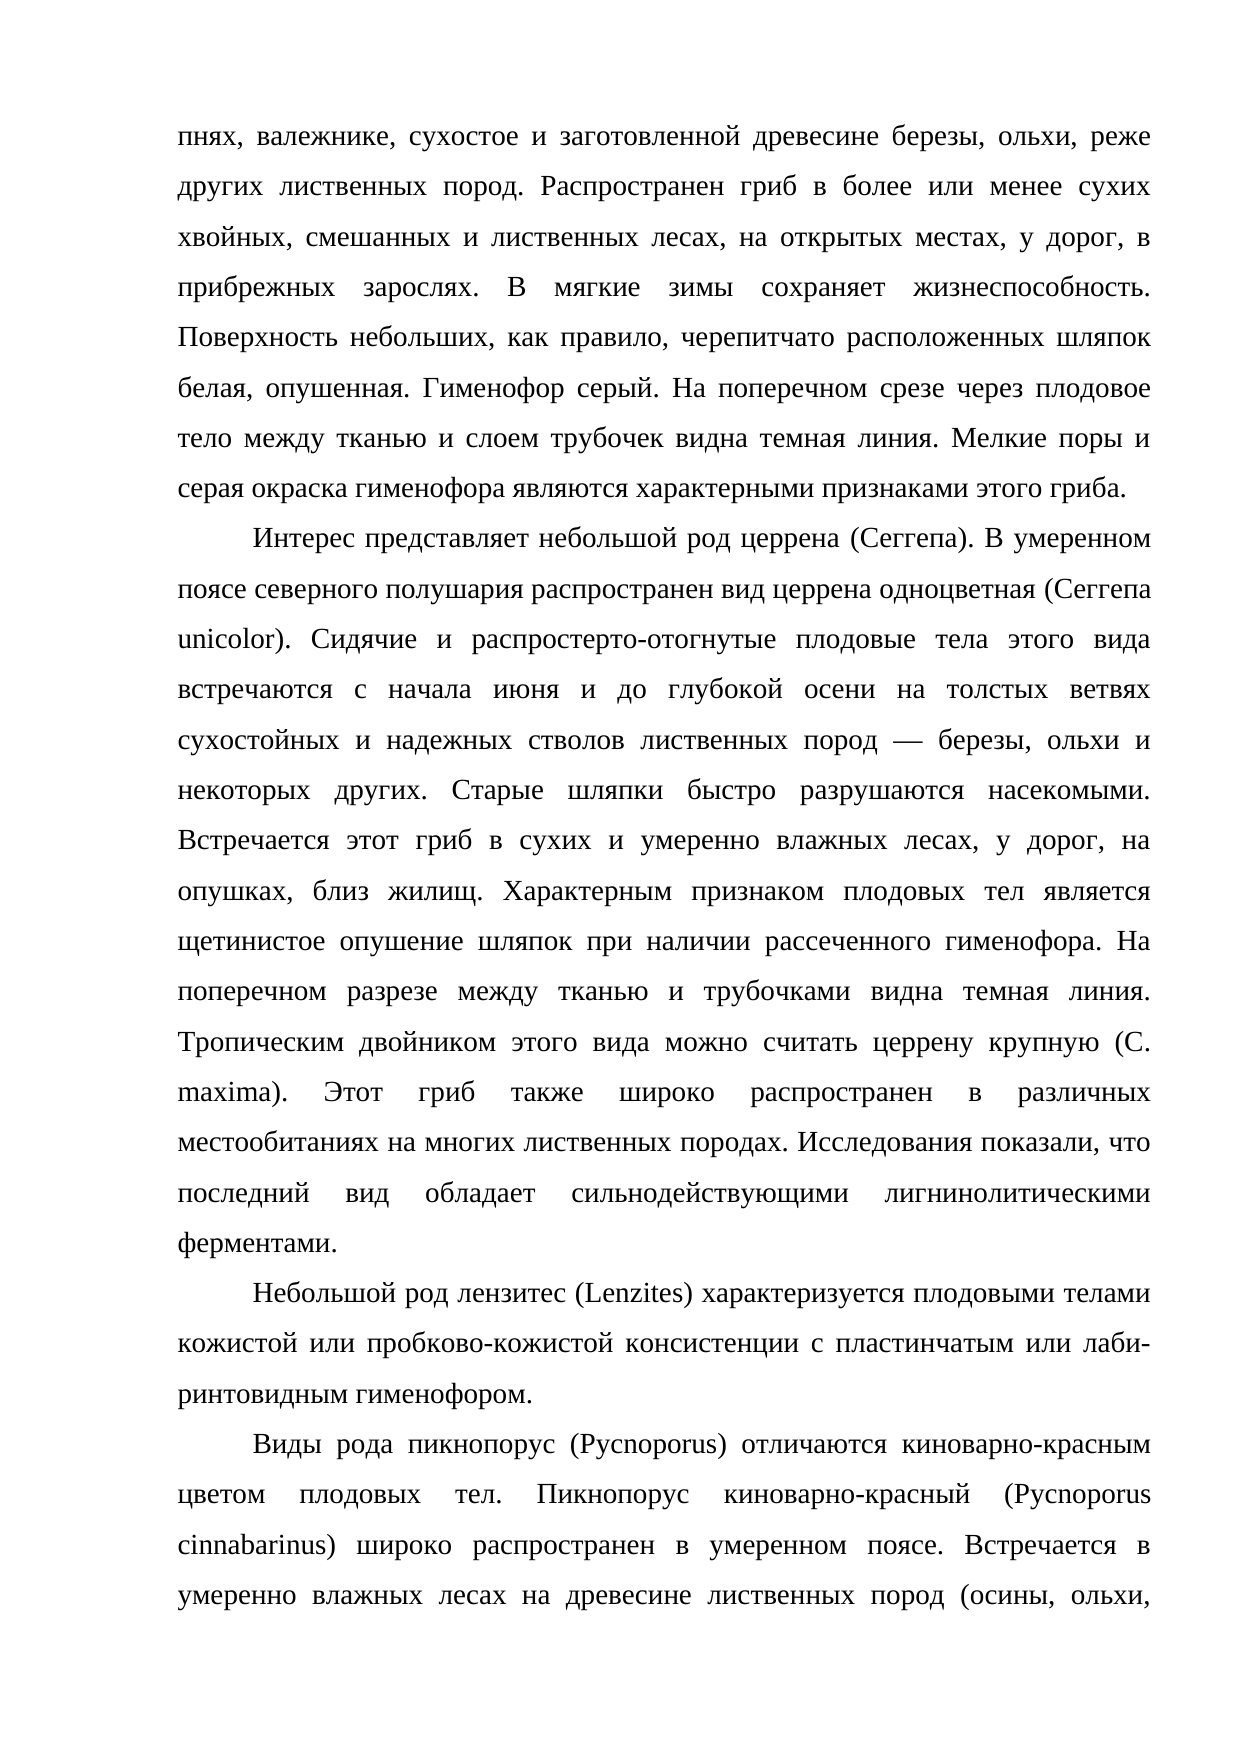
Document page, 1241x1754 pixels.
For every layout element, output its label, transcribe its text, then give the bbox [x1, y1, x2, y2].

text Небольшой род лензитес (Lenzites) характеризуется плодовыми телами кожистой или пробково-кожистой консистенции с пластинчатым или лаби-ринтовидным гименофором. [177, 1275, 1152, 1409]
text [177, 118, 1152, 504]
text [177, 1426, 1152, 1611]
text Интерес представляет небольшой род церрена (Сеггепа). В умеренном поясе северного полушария распространен вид церрена одноцветная (Сеггепа unicolor). Сидячие и распростерто-отогнутые плодовые тела этого вида встречаются с начала июня и до глубокой осени на толстых ветвях сухостойных и надежных стволов лиственных пород — березы, ольхи и некоторых других. Старые шляпки быстро разрушаются насекомыми. Встречается этот гриб в сухих и умеренно влажных лесах, у дорог, на опушках, близ жилищ. Характерным признаком плодовых тел является щетинистое опушение шляпок при наличии рассеченного гименофора. На поперечном разрезе между тканью и трубочками видна темная линия. Тропическим двойником этого вида можно считать церрену крупную (С. maxima). Этот гриб также широко распространен в различных местообитаниях на многих лиственных породах. Исследования показали, что последний вид обладает сильнодействующими лигнинолитическими ферментами. [177, 521, 1152, 1258]
